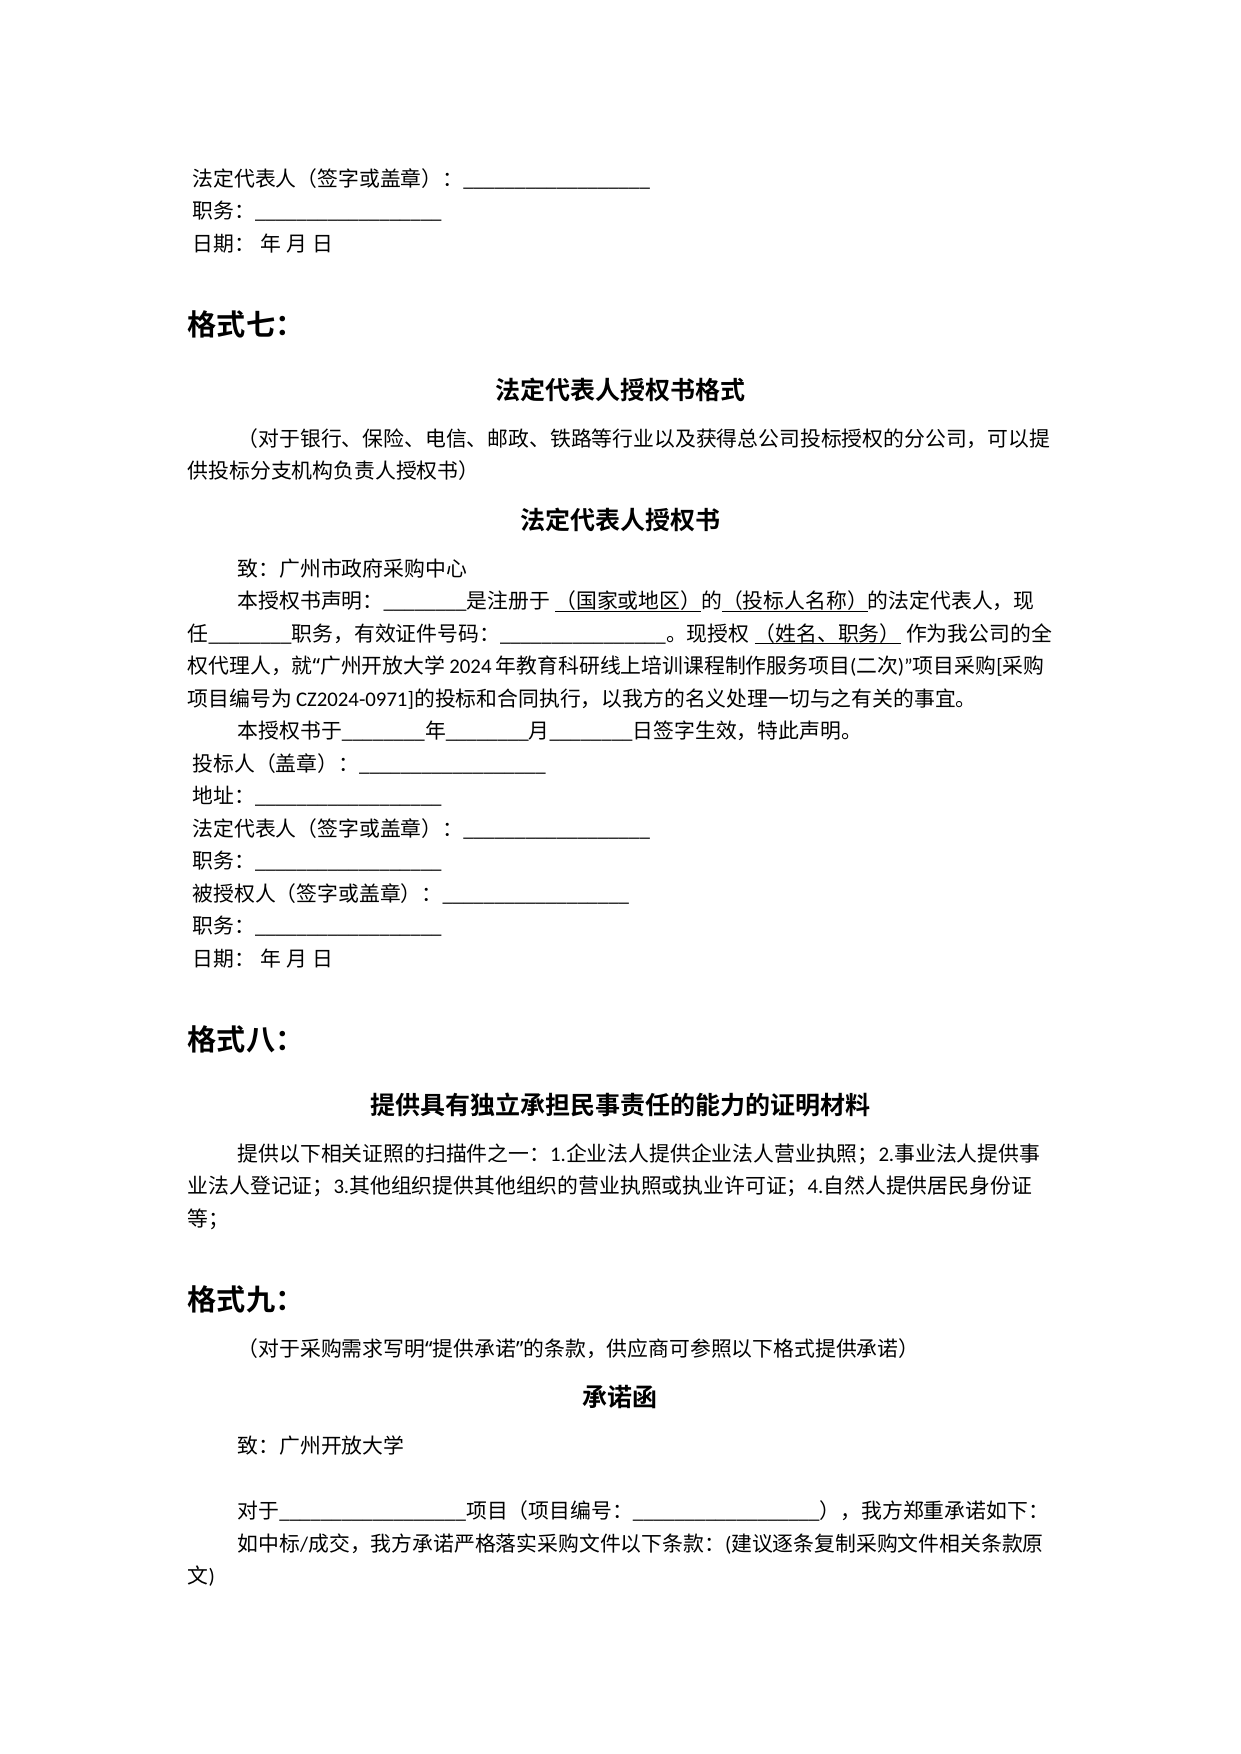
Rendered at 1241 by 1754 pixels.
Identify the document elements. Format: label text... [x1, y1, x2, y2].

text 职务：__________________ [187, 844, 1053, 877]
text 致：广州开放大学 [187, 1429, 1053, 1494]
text 致：广州市政府采购中心 [187, 552, 1053, 584]
text 日期： 年 月 日 [187, 942, 1053, 974]
text 地址：__________________ [187, 779, 1053, 812]
text 本授权书声明：________是注册于 （国家或地区）的（投标人名称）的法定代表人，现任________职务，有效证件号码：________________。现授权 （姓名、职务） 作为我公司的全权代理人，就“广州开放大学2024年教育科研线上培训课程制作服务项目(二次)”项目采购[采购项目编号为CZ2024-0971]的投标和合同执行，以我方的名义处理一切与之有关的事宜。 [187, 584, 1053, 714]
text 对于__________________项目（项目编号：__________________），我方郑重承诺如下： [187, 1494, 1053, 1527]
text 职务：__________________ [187, 194, 1053, 227]
text 承诺函 [187, 1364, 1053, 1429]
text （对于银行、保险、电信、邮政、铁路等行业以及获得总公司投标授权的分公司，可以提供投标分支机构负责人授权书） [187, 422, 1053, 487]
text 日期： 年 月 日 [187, 227, 1053, 259]
text 提供以下相关证照的扫描件之一：1.企业法人提供企业法人营业执照；2.事业法人提供事业法人登记证；3.其他组织提供其他组织的营业执照或执业许可证；4.自然人提供居民身份证等； [187, 1137, 1053, 1234]
text 职务：__________________ [187, 909, 1053, 942]
text 提供具有独立承担民事责任的能力的证明材料 [187, 1072, 1053, 1137]
text 被授权人（签字或盖章）：__________________ [187, 877, 1053, 909]
text 格式八： [187, 1007, 1053, 1072]
text 投标人（盖章）：__________________ [187, 747, 1053, 779]
text 本授权书于________年________月________日签字生效，特此声明。 [187, 714, 1053, 747]
text 法定代表人（签字或盖章）：__________________ [187, 812, 1053, 844]
text 法定代表人授权书 [187, 487, 1053, 552]
text 法定代表人（签字或盖章）：__________________ [187, 162, 1053, 194]
text 如中标/成交，我方承诺严格落实采购文件以下条款：(建议逐条复制采购文件相关条款原文) [187, 1527, 1053, 1592]
text 格式七： [187, 292, 1053, 357]
text （对于采购需求写明“提供承诺”的条款，供应商可参照以下格式提供承诺） [187, 1332, 1053, 1364]
text 法定代表人授权书格式 [187, 357, 1053, 422]
text 格式九： [187, 1267, 1053, 1332]
